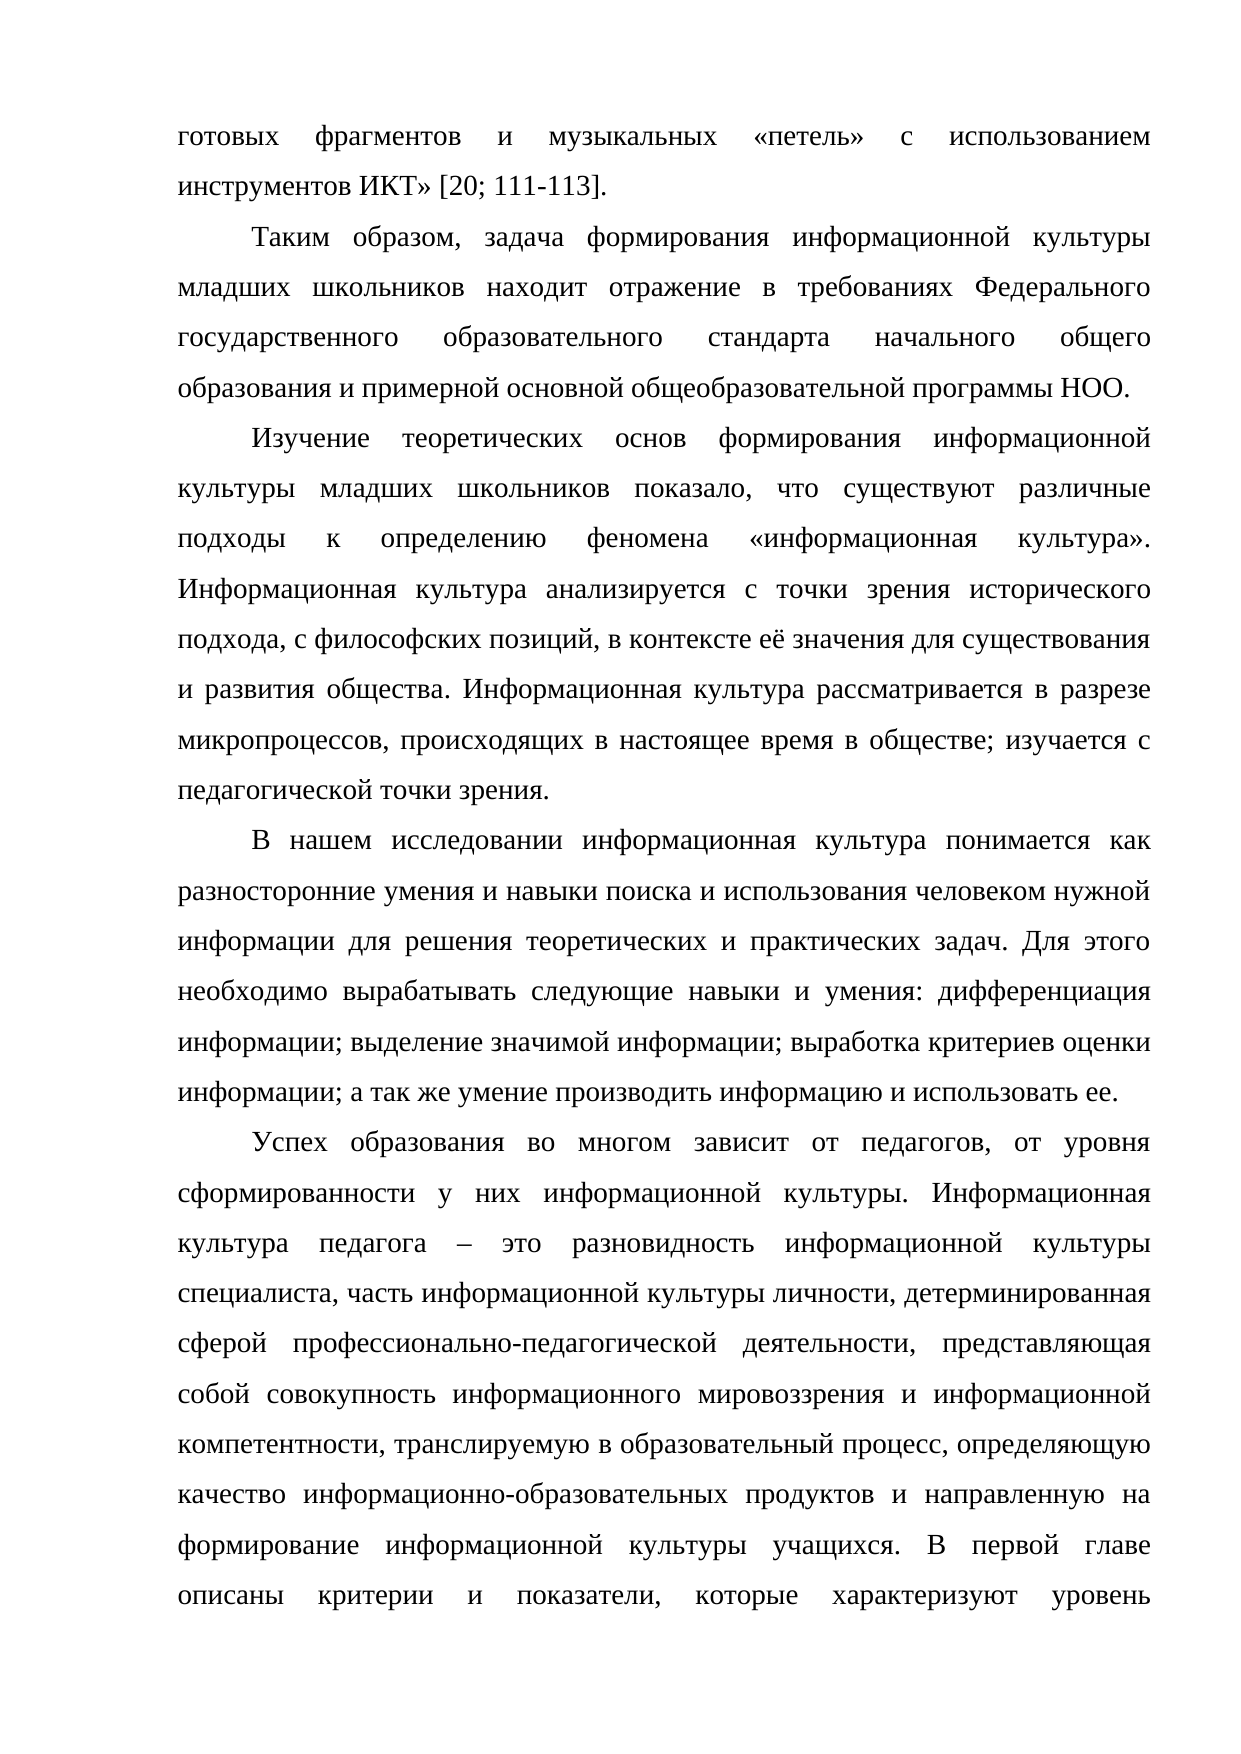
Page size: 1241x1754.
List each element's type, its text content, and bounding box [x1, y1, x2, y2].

text Изучение теоретических основ формирования информационной культуры младших школьников показало, что существуют различные подходы к определению феномена «информационная культура». Информационная культура анализируется с точки зрения исторического подхода, с философских позиций, в контексте её значения для существования и развития общества. Информационная культура рассматривается в разрезе микропроцессов, происходящих в настоящее время в обществе; изучается с педагогической точки зрения. [177, 420, 1152, 806]
text Таким образом, задача формирования информационной культуры младших школьников находит отражение в требованиях Федерального государственного образовательного стандарта начального общего образования и примерной основной общеобразовательной программы НОО. [177, 219, 1152, 403]
text В нашем исследовании информационная культура понимается как разносторонние умения и навыки поиска и использования человеком нужной информации для решения теоретических и практических задач. Для этого необходимо вырабатывать следующие навыки и умения: дифференциация информации; выделение значимой информации; выработка критериев оценки информации; а так же умение производить информацию и использовать ее. [177, 822, 1152, 1108]
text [177, 1124, 1152, 1611]
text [177, 118, 1152, 202]
